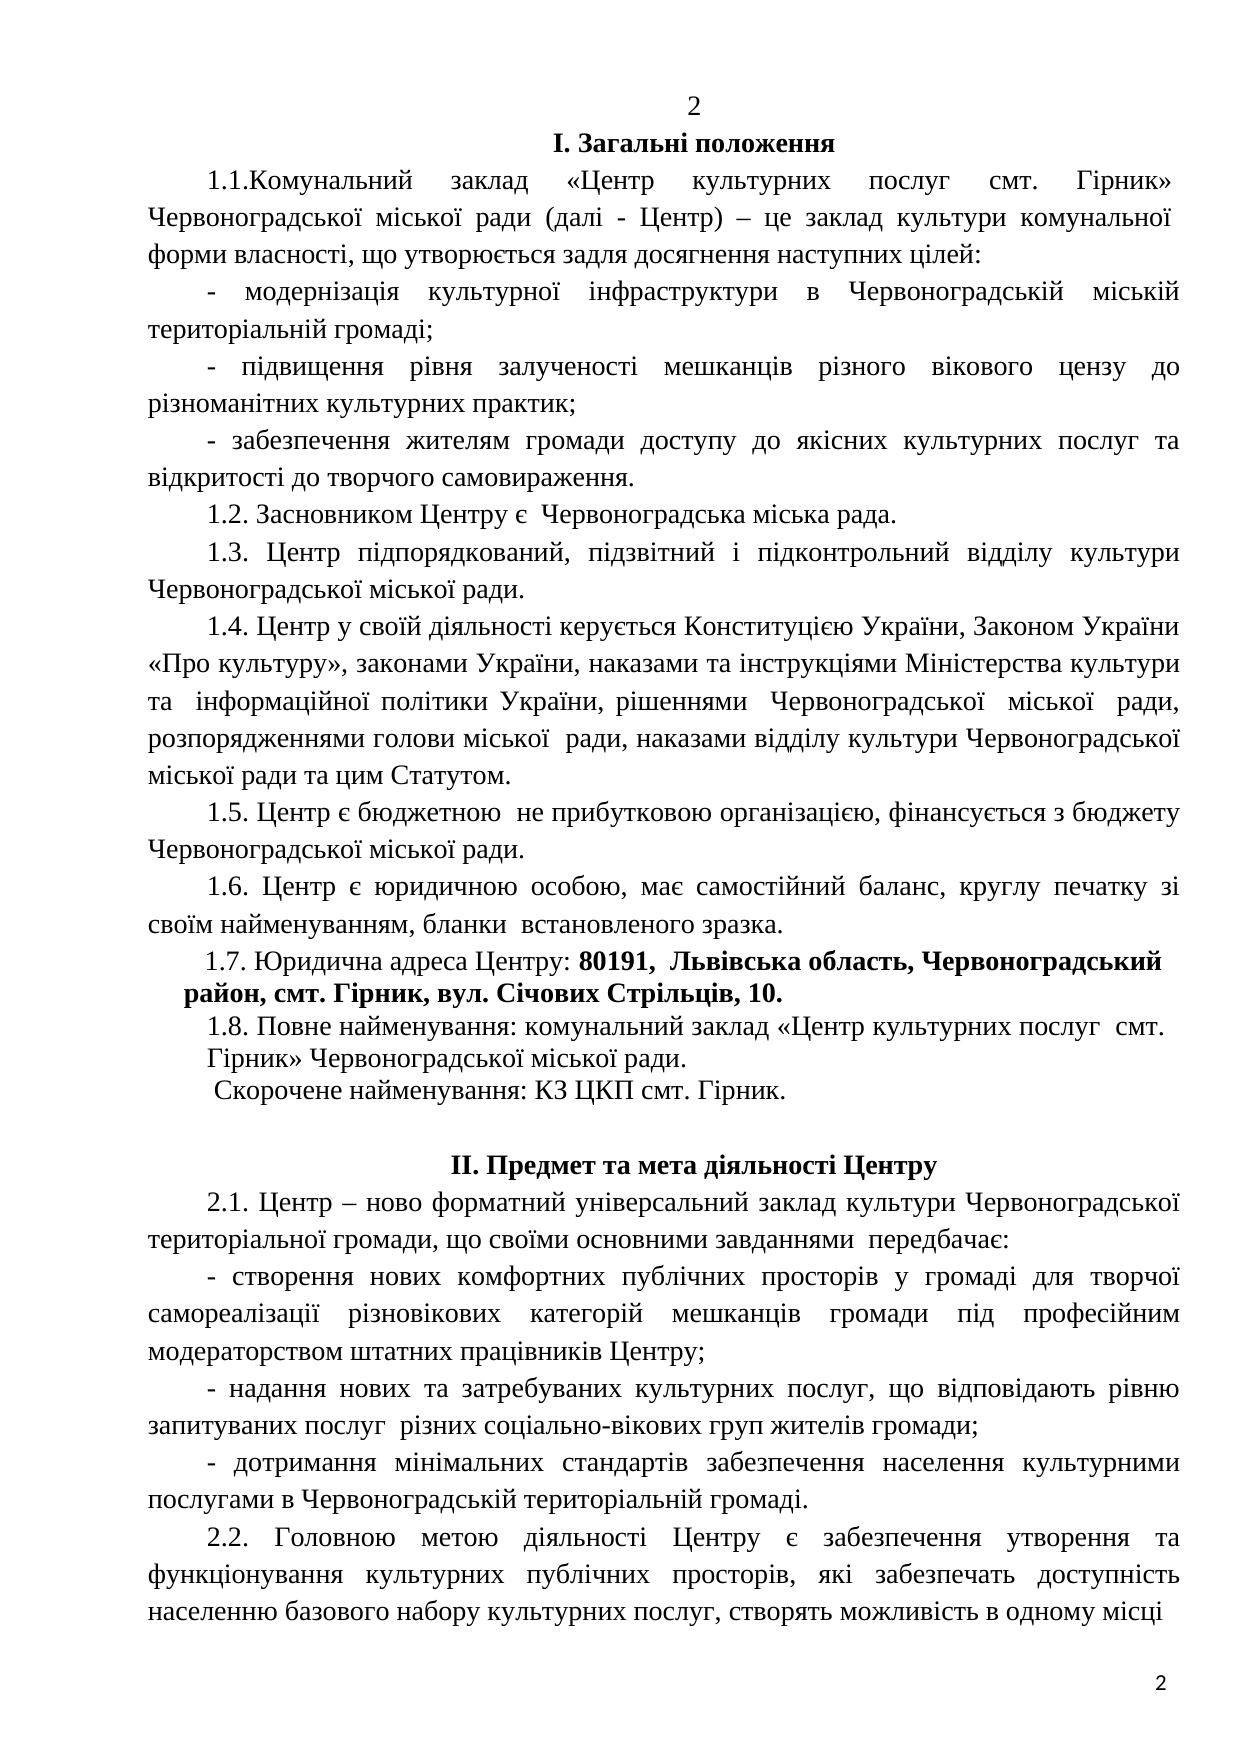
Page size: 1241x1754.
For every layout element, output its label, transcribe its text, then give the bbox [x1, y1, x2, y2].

text 2.2. Головною метою діяльності Центру є забезпечення утворення та функціонування культурних публічних просторів, які забезпечать доступність населенню базового набору культурних послуг, створять можливість в одному місці [148, 1520, 1181, 1626]
text 1.4. Центр у своїй діяльності керується Конституцією України, Законом України «Про культуру», законами України, наказами та інструкціями Міністерства культури та інформаційної політики України, рішеннями Червоноградської міської ради, розпорядженнями голови міської ради, наказами відділу культури Червоноградської міської ради та цим Статутом. [148, 609, 1181, 790]
text 1.1.Комунальний заклад «Центр культурних послуг смт. Гірник» Червоноградської міської ради (далі - Центр) – це заклад культури комунальної форми власності, що утворюється задля досягнення наступних цілей: [148, 163, 1172, 270]
text 1.2. Засновником Центру є Червоноградська міська рада. [148, 498, 1181, 530]
text - надання нових та затребуваних культурних послуг, що відповідають рівню запитуваних послуг різних соціально-вікових груп жителів громади; [148, 1371, 1181, 1441]
text ІІ. Предмет та мета діяльності Центру [148, 1148, 1181, 1180]
text І. Загальні положення [148, 126, 1181, 158]
text 1.3. Центр підпорядкований, підзвітний і підконтрольний відділу культури Червоноградської міської ради. [148, 535, 1181, 604]
text - підвищення рівня залученості мешканців різного вікового цензу до різноманітних культурних практик; [148, 349, 1181, 418]
text 2.1. Центр – ново форматний універсальний заклад культури Червоноградської територіальної громади, що своїми основними завданнями передбачає: [148, 1185, 1181, 1254]
text 2 [148, 88, 1181, 121]
text - модернізація культурної інфраструктури в Червоноградській міській територіальній громаді; [148, 274, 1181, 344]
text 1.8. Повне найменування: комунальний заклад «Центр культурних послуг смт. Гірник» Червоноградської міської ради. [207, 1009, 1167, 1073]
text 1.5. Центр є бюджетною не прибутковою організацією, фінансується з бюджету Червоноградської міської ради. [148, 795, 1181, 865]
text - забезпечення жителям громади доступу до якісних культурних послуг та відкритості до творчого самовираження. [148, 423, 1181, 493]
list 1.7. Юридична адреса Центру: 80191, Львівська область, Червоноградський район, смт. Гірник, вул. Січових Стрільців, 10. [183, 944, 1167, 1009]
text 1.6. Центр є юридичною особою, має самостійний баланс, круглу печатку зі своїм найменуванням, бланки встановленого зразка. [148, 869, 1181, 939]
text - створення нових комфортних публічних просторів у громаді для творчої самореалізації різновікових категорій мешканців громади під професійним модераторством штатних працівників Центру; [148, 1259, 1181, 1366]
text Скорочене найменування: КЗ ЦКП смт. Гірник. [148, 1073, 1181, 1106]
text - дотримання мінімальних стандартів забезпечення населення культурними послугами в Червоноградській територіальній громаді. [148, 1445, 1181, 1515]
